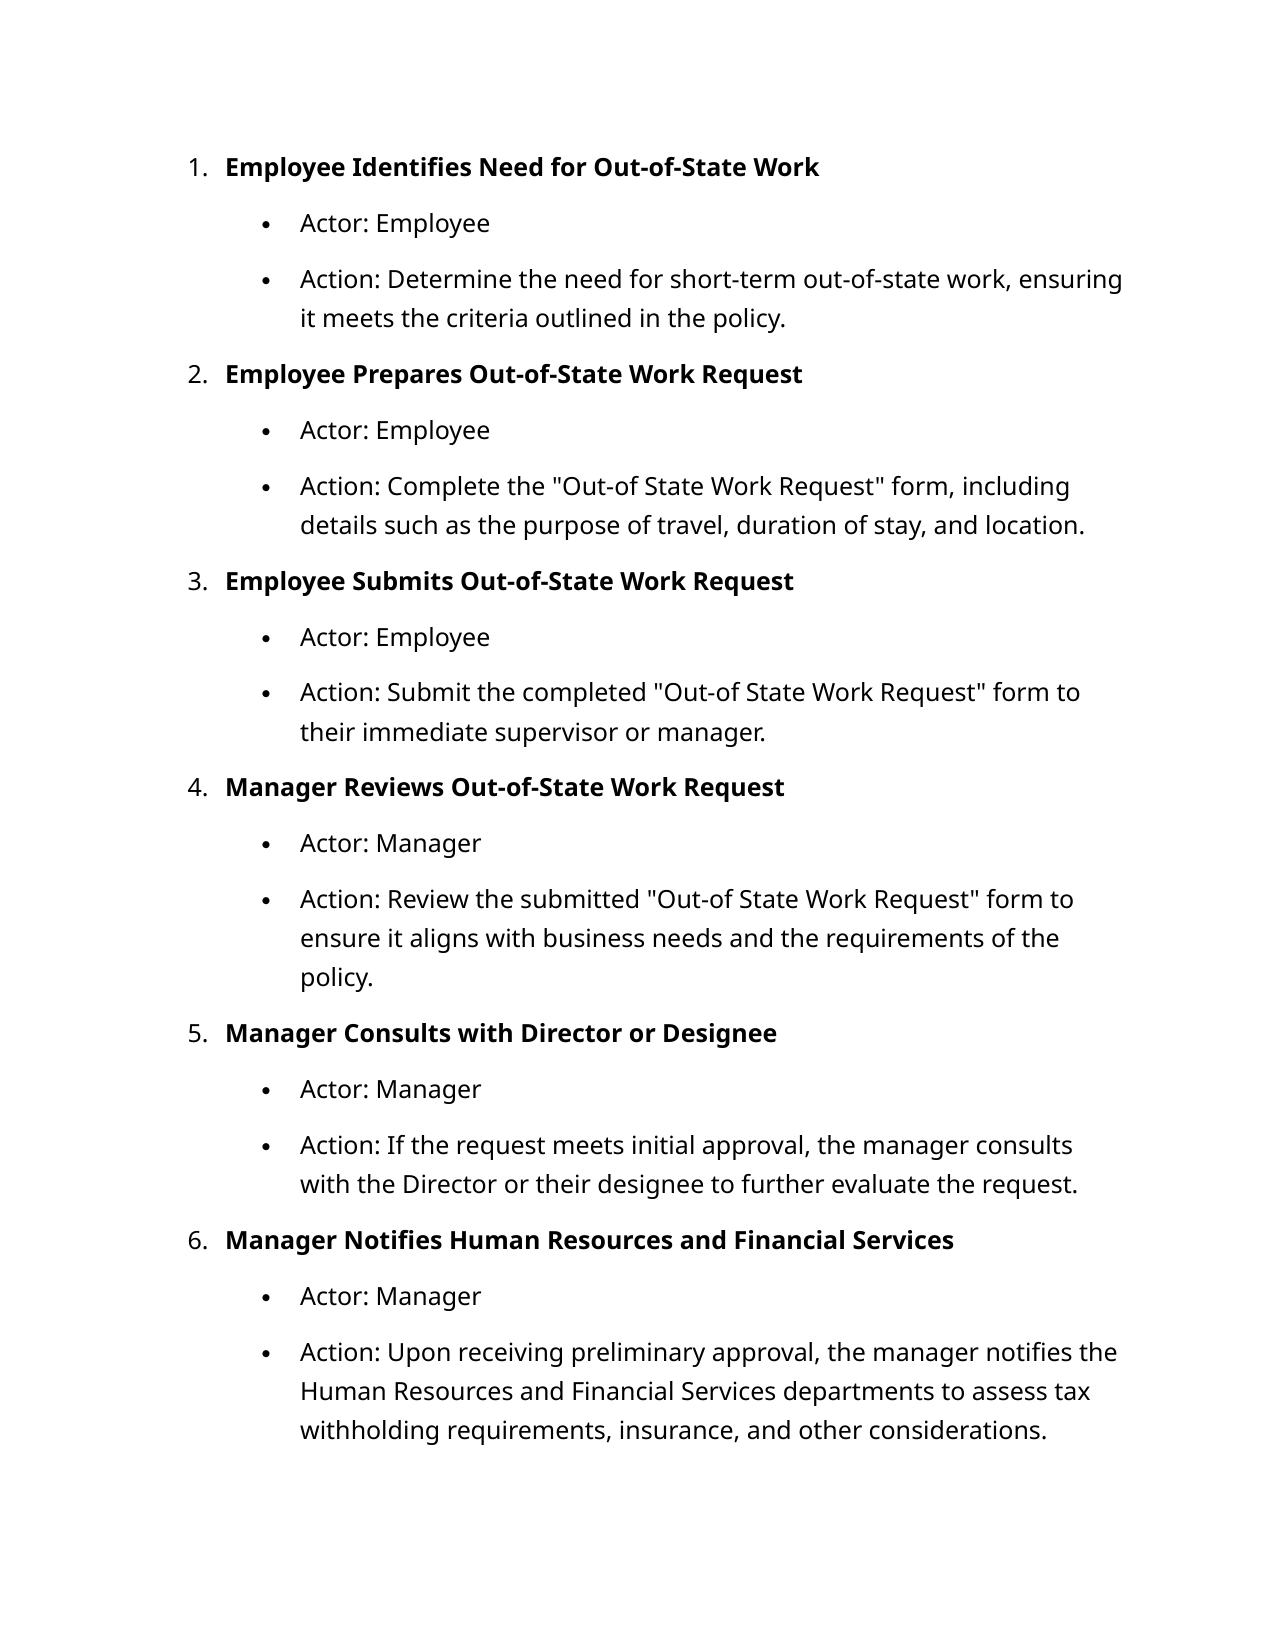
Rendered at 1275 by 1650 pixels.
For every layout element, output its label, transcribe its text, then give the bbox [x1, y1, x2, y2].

list Action: Complete the "Out-of State Work Request" form, including details such as the purpose of travel, duration of stay, and location. [262, 468, 1125, 542]
list Employee Prepares Out-of-State Work Request [187, 357, 1125, 391]
list Actor: Employee [262, 206, 1125, 240]
list Employee Identifies Need for Out-of-State Work [187, 150, 1125, 184]
list Actor: Employee [262, 619, 1125, 653]
list Manager Reviews Out-of-State Work Request [187, 770, 1125, 804]
list Action: Submit the completed "Out-of State Work Request" form to their immediate supervisor or manager. [262, 675, 1125, 748]
list Action: Review the submitted "Out-of State Work Request" form to ensure it aligns with business needs and the requirements of the policy. [262, 882, 1125, 994]
list Action: Upon receiving preliminary approval, the manager notifies the Human Resources and Financial Services departments to assess tax withholding requirements, insurance, and other considerations. [262, 1334, 1125, 1447]
list Action: Determine the need for short-term out-of-state work, ensuring it meets the criteria outlined in the policy. [262, 262, 1125, 335]
list Manager Notifies Human Resources and Financial Services [187, 1222, 1125, 1257]
list Action: If the request meets initial approval, the manager consults with the Director or their designee to further evaluate the request. [262, 1127, 1125, 1201]
list Actor: Manager [262, 1072, 1125, 1106]
list Actor: Manager [262, 1278, 1125, 1312]
list Actor: Manager [262, 826, 1125, 860]
list Employee Submits Out-of-State Work Request [187, 563, 1125, 597]
list Manager Consults with Director or Designee [187, 1016, 1125, 1050]
list Actor: Employee [262, 412, 1125, 447]
